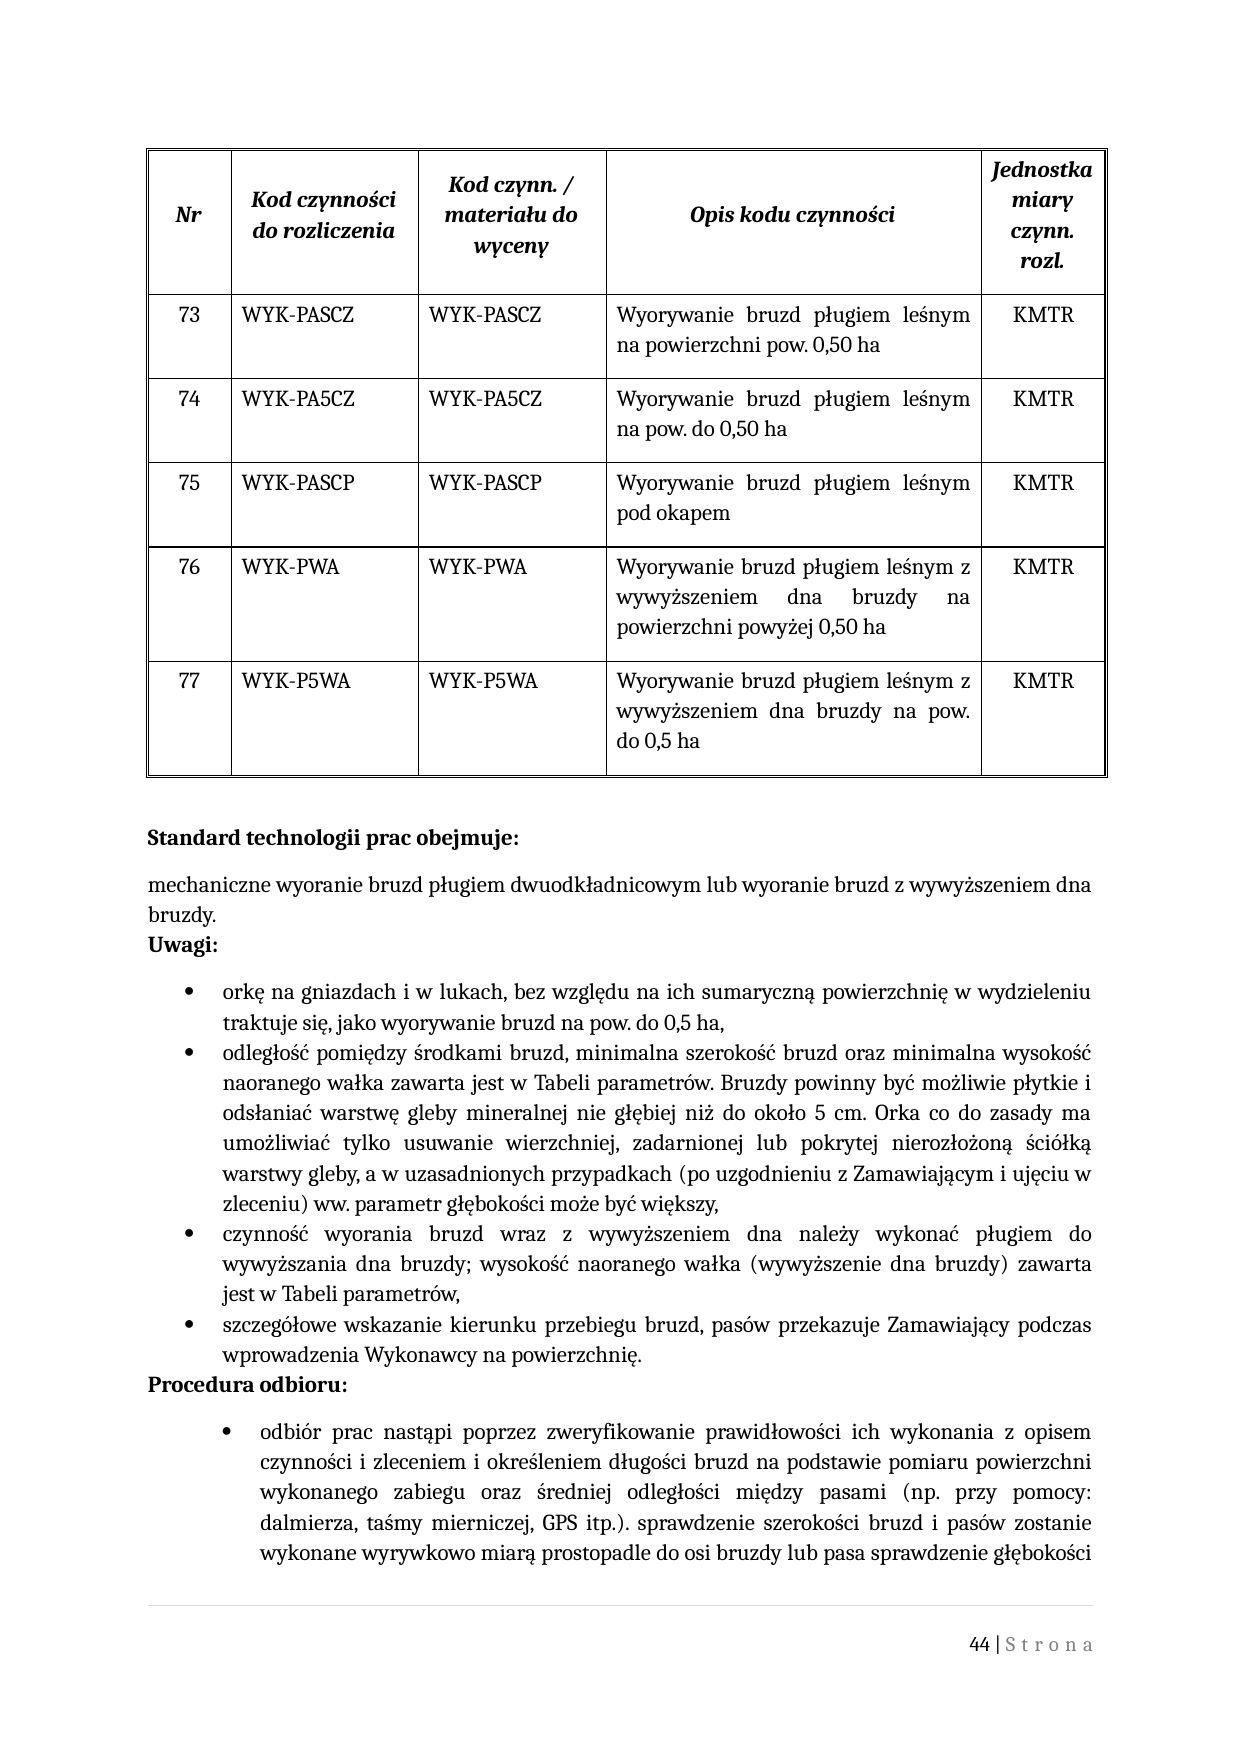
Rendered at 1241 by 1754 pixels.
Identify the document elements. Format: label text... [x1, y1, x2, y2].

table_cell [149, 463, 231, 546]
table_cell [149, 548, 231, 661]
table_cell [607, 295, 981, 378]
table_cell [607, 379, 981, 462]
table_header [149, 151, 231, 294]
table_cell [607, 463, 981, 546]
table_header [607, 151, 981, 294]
text Procedura odbioru: [148, 1372, 1093, 1398]
list orkę na gniazdach i w lukach, bez względu na ich sumaryczną powierzchnię w wydzieleniu traktuje się, jako wyorywanie bruzd na pow. do 0,5 ha, [185, 979, 1093, 1036]
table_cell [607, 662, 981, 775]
text Uwagi: [148, 932, 1093, 958]
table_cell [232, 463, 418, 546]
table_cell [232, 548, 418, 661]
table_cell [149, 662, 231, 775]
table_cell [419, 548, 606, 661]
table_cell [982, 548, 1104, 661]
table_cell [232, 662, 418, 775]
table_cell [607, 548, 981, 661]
list czynność wyorania bruzd wraz z wywyższeniem dna należy wykonać pługiem do wywyższania dna bruzdy; wysokość naoranego wałka (wywyższenie dna bruzdy) zawarta jest w Tabeli parametrów, [185, 1221, 1093, 1307]
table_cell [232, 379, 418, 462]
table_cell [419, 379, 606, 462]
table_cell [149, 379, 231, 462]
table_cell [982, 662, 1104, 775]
list szczegółowe wskazanie kierunku przebiegu bruzd, pasów przekazuje Zamawiający podczas wprowadzenia Wykonawcy na powierzchnię. [185, 1311, 1093, 1368]
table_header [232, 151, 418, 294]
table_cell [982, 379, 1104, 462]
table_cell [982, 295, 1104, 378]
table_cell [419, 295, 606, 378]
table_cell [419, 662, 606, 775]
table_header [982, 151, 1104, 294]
text mechaniczne wyoranie bruzd pługiem dwuodkładnicowym lub wyoranie bruzd z wywyższeniem dna bruzdy. [148, 872, 1093, 928]
list odległość pomiędzy środkami bruzd, minimalna szerokość bruzd oraz minimalna wysokość naoranego wałka zawarta jest w Tabeli parametrów. Bruzdy powinny być możliwie płytkie i odsłaniać warstwę gleby mineralnej nie głębiej niż do około 5 cm. Orka co do zasady ma umożliwiać tylko usuwanie wierzchniej, zadarnionej lub pokrytej nierozłożoną ściółką warstwy gleby, a w uzasadnionych przypadkach (po uzgodnieniu z Zamawiającym i ujęciu w zleceniu) ww. parametr głębokości może być większy, [185, 1039, 1093, 1217]
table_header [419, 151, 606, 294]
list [223, 1419, 1093, 1566]
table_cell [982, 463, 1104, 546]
text Standard technologii prac obejmuje: [148, 825, 1093, 851]
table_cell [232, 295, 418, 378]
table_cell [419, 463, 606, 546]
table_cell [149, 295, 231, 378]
